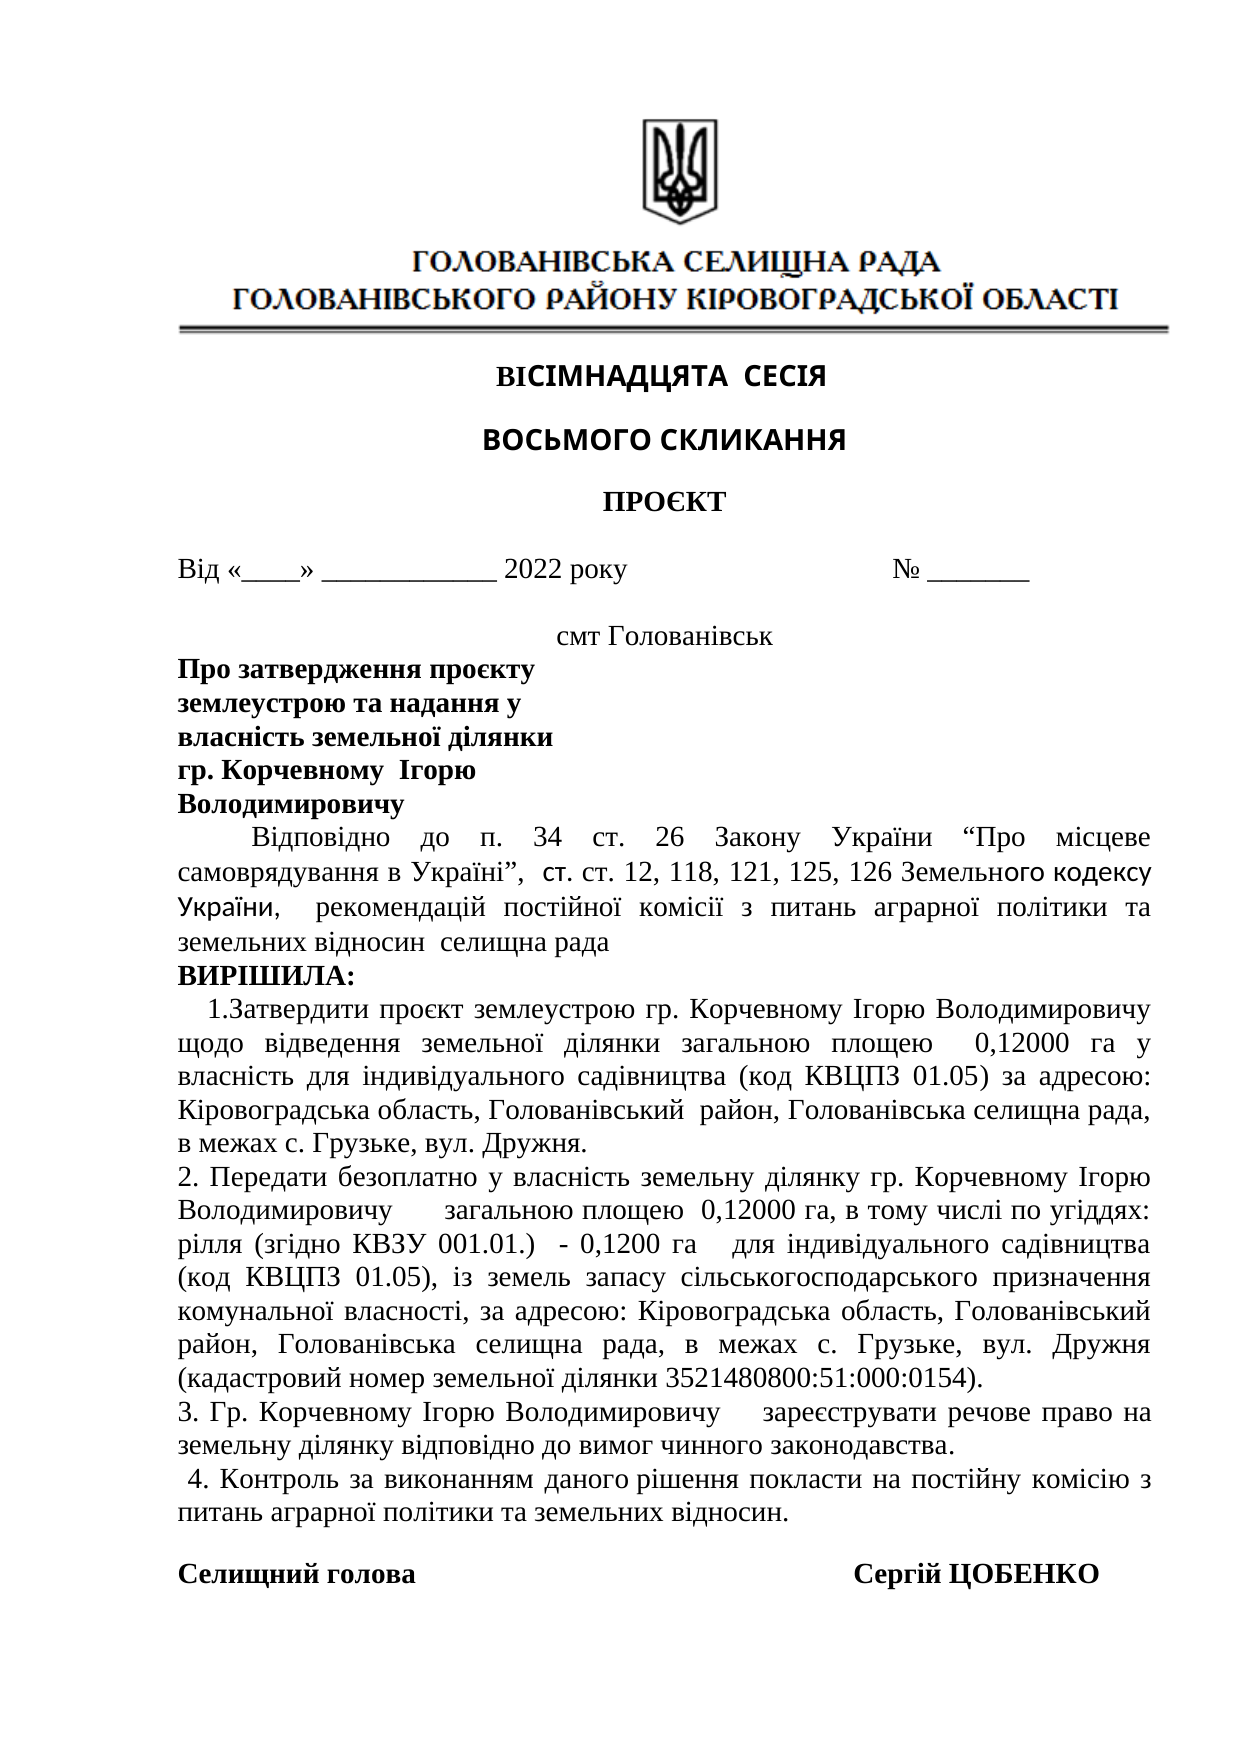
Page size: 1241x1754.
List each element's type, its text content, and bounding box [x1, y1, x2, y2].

text гр. Корчевному Ігорю Володимировичу [177, 752, 664, 819]
text ПРОЄКТ [177, 484, 1152, 517]
text Селищний голова Сергій ЦОБЕНКО [177, 1556, 1152, 1589]
text 1.Затвердити проєкт землеустрою гр. Корчевному Ігорю Володимировичу щодо відведення земельної ділянки загальною площею у власність для індивідуального садівництва (код КВЦПЗ 01.05) за адресою: Кіровоградська область, Голованівський район, Голованівська селищна рада, в межах с. Грузьке, вул. Дружня. [177, 991, 1152, 1159]
text 4. Контроль за виконанням даного рішення покласти на постійну комісію з питань аграрної політики та земельних відносин. [177, 1461, 1152, 1528]
picture [177, 118, 1171, 344]
text смт Голованівськ [177, 618, 1152, 652]
table_cell ВОСЬМОГО СКЛИКАННЯ [166, 420, 1163, 484]
text землеустрою та надання у [177, 685, 664, 719]
text ВИРІШИЛА: [177, 958, 1152, 991]
text 3. Гр. Корчевному Ігорю Володимировичу зареєструвати речове право на земельну ділянку відповідно до вимог чинного законодавства. [177, 1394, 1152, 1461]
table_header ВІСІМНАДЦЯТА СЕСІЯ [166, 355, 1163, 419]
text 2. Передати безоплатно у власність земельну ділянку гр. Корчевному Ігорю Володимировичу загальною площею , в тому числі по угіддях: рілля (згідно КВЗУ 001.01.) - для індивідуального садівництва (код КВЦПЗ 01.05), із земель запасу сільськогосподарського призначення комунальної власності, за адресою: Кіровоградська область, Голованівський район, Голованівська селищна рада, в межах с. Грузьке, вул. Дружня (кадастровий номер земельної ділянки 3521480800:51:000:0154). [177, 1159, 1152, 1394]
text Відповідно до п. 34 ст. 26 Закону України “Про місцеве самоврядування в Україні”, ст. ст. 12, 118, 121, 125, 126 Земельного кодексу України, рекомендацій постійної комісії з питань аграрної політики та земельних відносин селищна рада [177, 819, 1152, 958]
text Про затвердження проєкту [177, 652, 664, 685]
text власність земельної ділянки [177, 719, 664, 752]
text Від «____» ____________ 2022 року № _______ [177, 551, 1152, 584]
